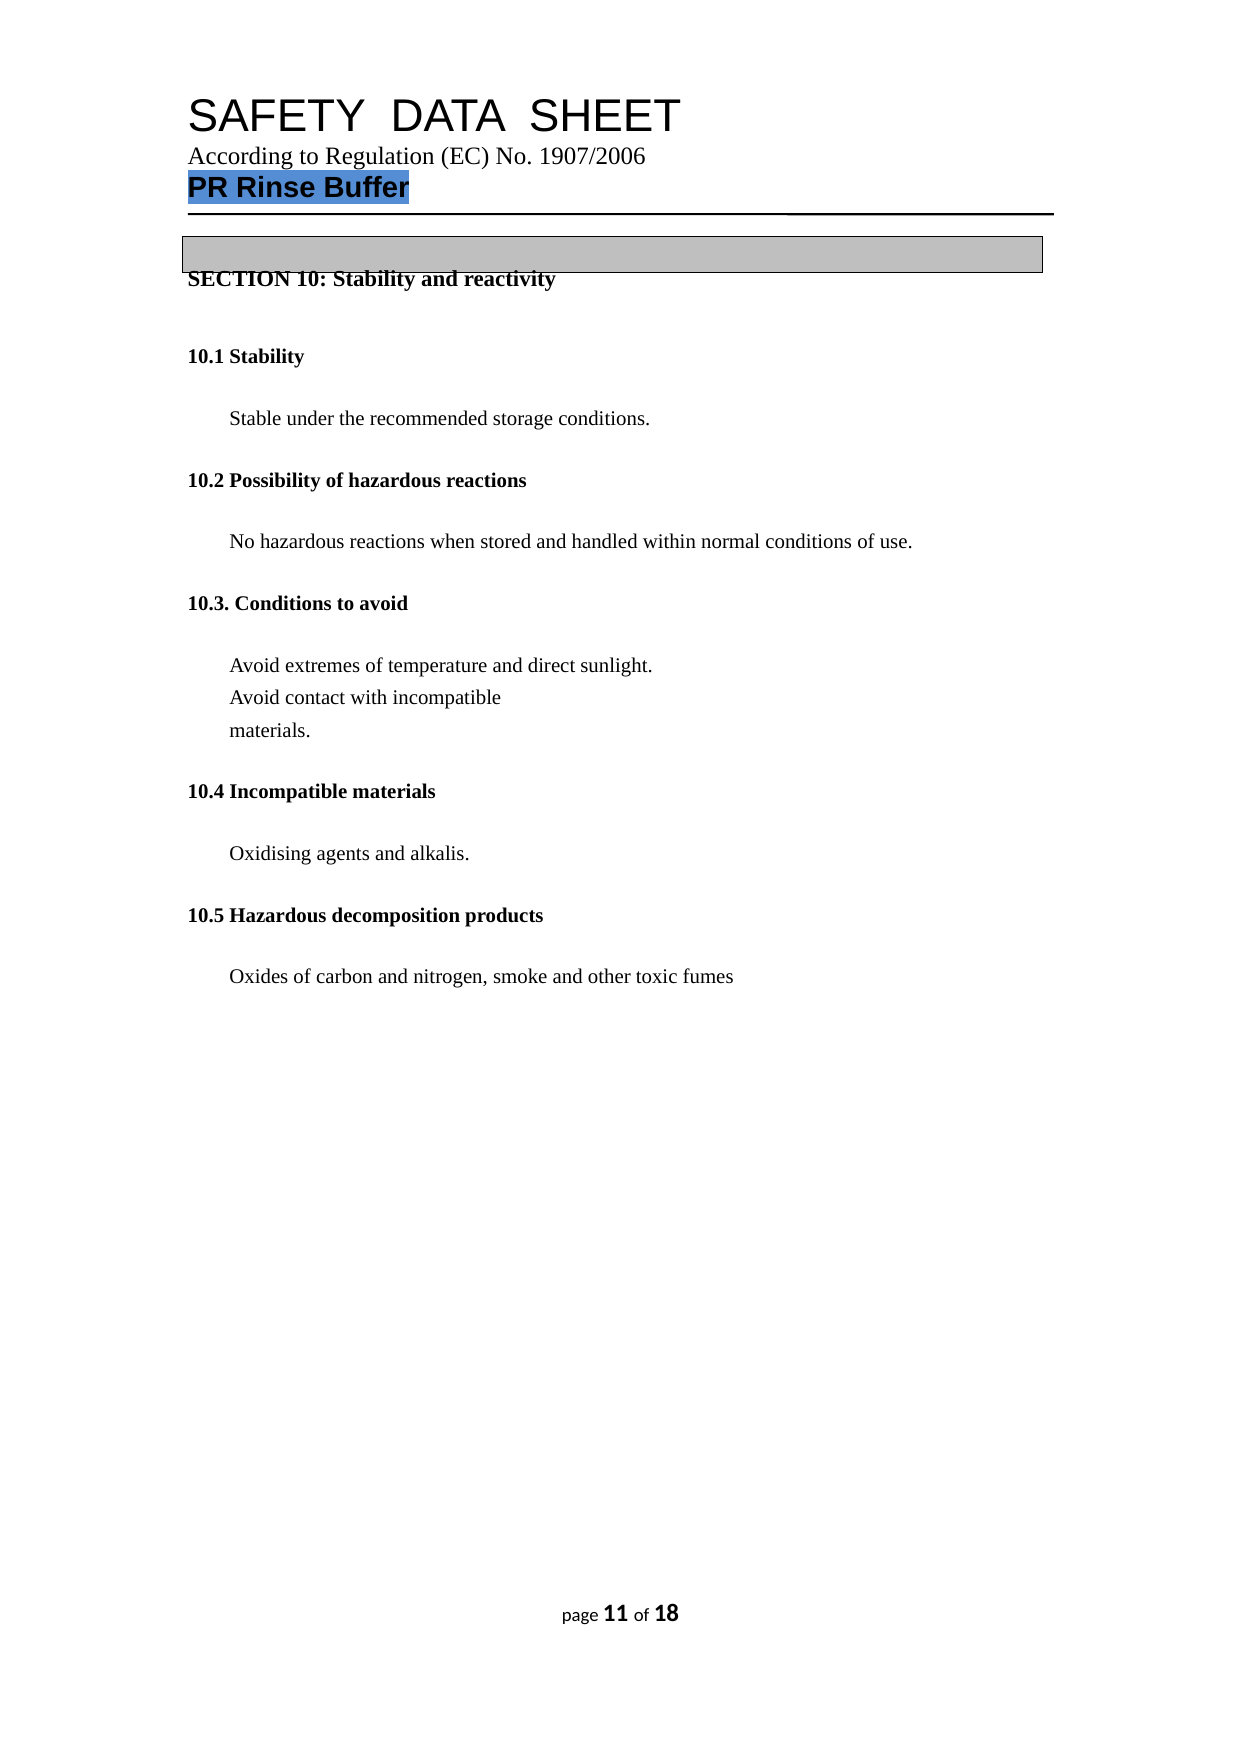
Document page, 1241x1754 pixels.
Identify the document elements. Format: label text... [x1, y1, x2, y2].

text 10.5 Hazardous decomposition products [187, 898, 1053, 931]
text 10.4 Incompatible materials [187, 775, 1053, 807]
text Stable under the recommended storage conditions. [187, 402, 1053, 434]
text No hazardous reactions when stored and handled within normal conditions of use. [187, 525, 1053, 557]
text Avoid contact with incompatible [187, 681, 1053, 713]
text Oxides of carbon and nitrogen, smoke and other toxic fumes [187, 960, 1053, 992]
text 10.1 Stability [187, 340, 1053, 372]
text 10.2 Possibility of hazardous reactions [187, 463, 1053, 496]
text Oxidising agents and alkalis. [187, 837, 1053, 869]
text Avoid extremes of temperature and direct sunlight. [187, 648, 1053, 681]
text 10.3. Conditions to avoid [187, 587, 1053, 619]
text materials. [187, 713, 1053, 746]
text SECTION 10: Stability and reactivity [187, 262, 1053, 294]
